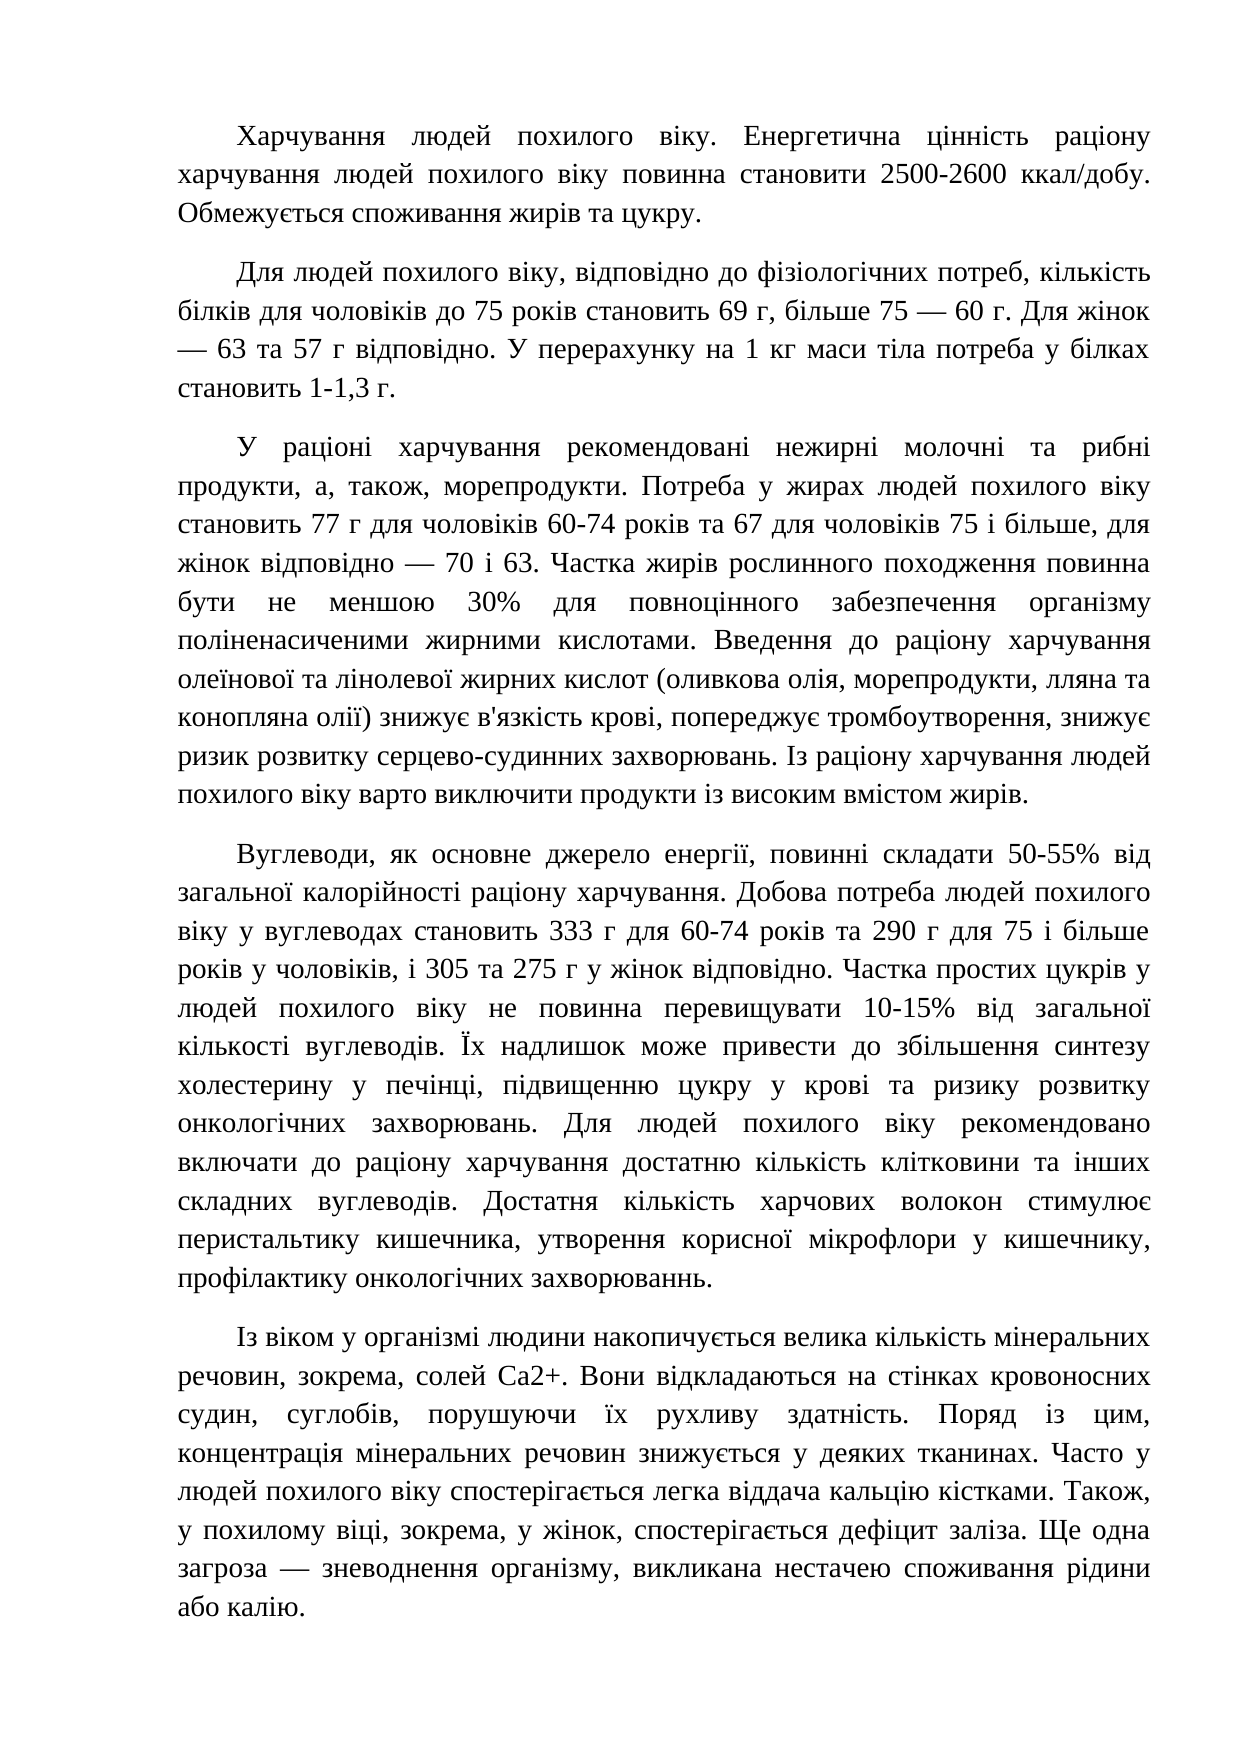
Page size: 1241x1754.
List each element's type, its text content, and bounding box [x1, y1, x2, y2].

text Харчування людей похилого віку. Енергетична цінність раціону харчування людей похилого віку повинна становити 2500-2600 ккал/добу. Обмежується споживання жирів та цукру. [177, 118, 1152, 229]
text У раціоні харчування рекомендовані нежирні молочні та рибні продукти, а, також, морепродукти. Потреба у жирах людей похилого віку становить 77 г для чоловіків 60-74 років та 67 для чоловіків 75 і більше, для жінок відповідно — 70 і 63. Частка жирів рослинного походження повинна бути не меншою 30% для повноцінного забезпечення організму поліненасиченими жирними кислотами. Введення до раціону харчування олеїнової та лінолевої жирних кислот (оливкова олія, морепродукти, лляна та конопляна олії) знижує в'язкість крові, попереджує тромбоутворення, знижує ризик розвитку серцево-судинних захворювань. Із раціону харчування людей похилого віку варто виключити продукти із високим вмістом жирів. [177, 429, 1152, 810]
text Для людей похилого віку, відповідно до фізіологічних потреб, кількість білків для чоловіків до 75 років становить 69 г, більше 75 — 60 г. Для жінок — 63 та 57 г відповідно. У перерахунку на 1 кг маси тіла потреба у білках становить 1-1,3 г. [177, 254, 1152, 404]
text Вуглеводи, як основне джерело енергії, повинні складати 50-55% від загальної калорійності раціону харчування. Добова потреба людей похилого віку у вуглеводах становить 333 г для 60-74 років та 290 г для 75 і більше років у чоловіків, і 305 та 275 г у жінок відповідно. Частка простих цукрів у людей похилого віку не повинна перевищувати 10-15% від загальної кількості вуглеводів. Їх надлишок може привести до збільшення синтезу холестерину у печінці, підвищенню цукру у крові та ризику розвитку онкологічних захворювань. Для людей похилого віку рекомендовано включати до раціону харчування достатню кількість клітковини та інших складних вуглеводів. Достатня кількість харчових волокон стимулює перистальтику кишечника, утворення корисної мікрофлори у кишечнику, профілактику онкологічних захворюваннь. [177, 836, 1152, 1293]
text Із віком у організмі людини накопичується велика кількість мінеральних речовин, зокрема, солей Са2+. Вони відкладаються на стінках кровоносних судин, суглобів, порушуючи їх рухливу здатність. Поряд із цим, концентрація мінеральних речовин знижується у деяких тканинах. Часто у людей похилого віку спостерігається легка віддача кальцію кістками. Також, у похилому віці, зокрема, у жінок, спостерігається дефіцит заліза. Ще одна загроза — зневоднення організму, викликана нестачею споживання рідини або калію. [177, 1319, 1152, 1622]
